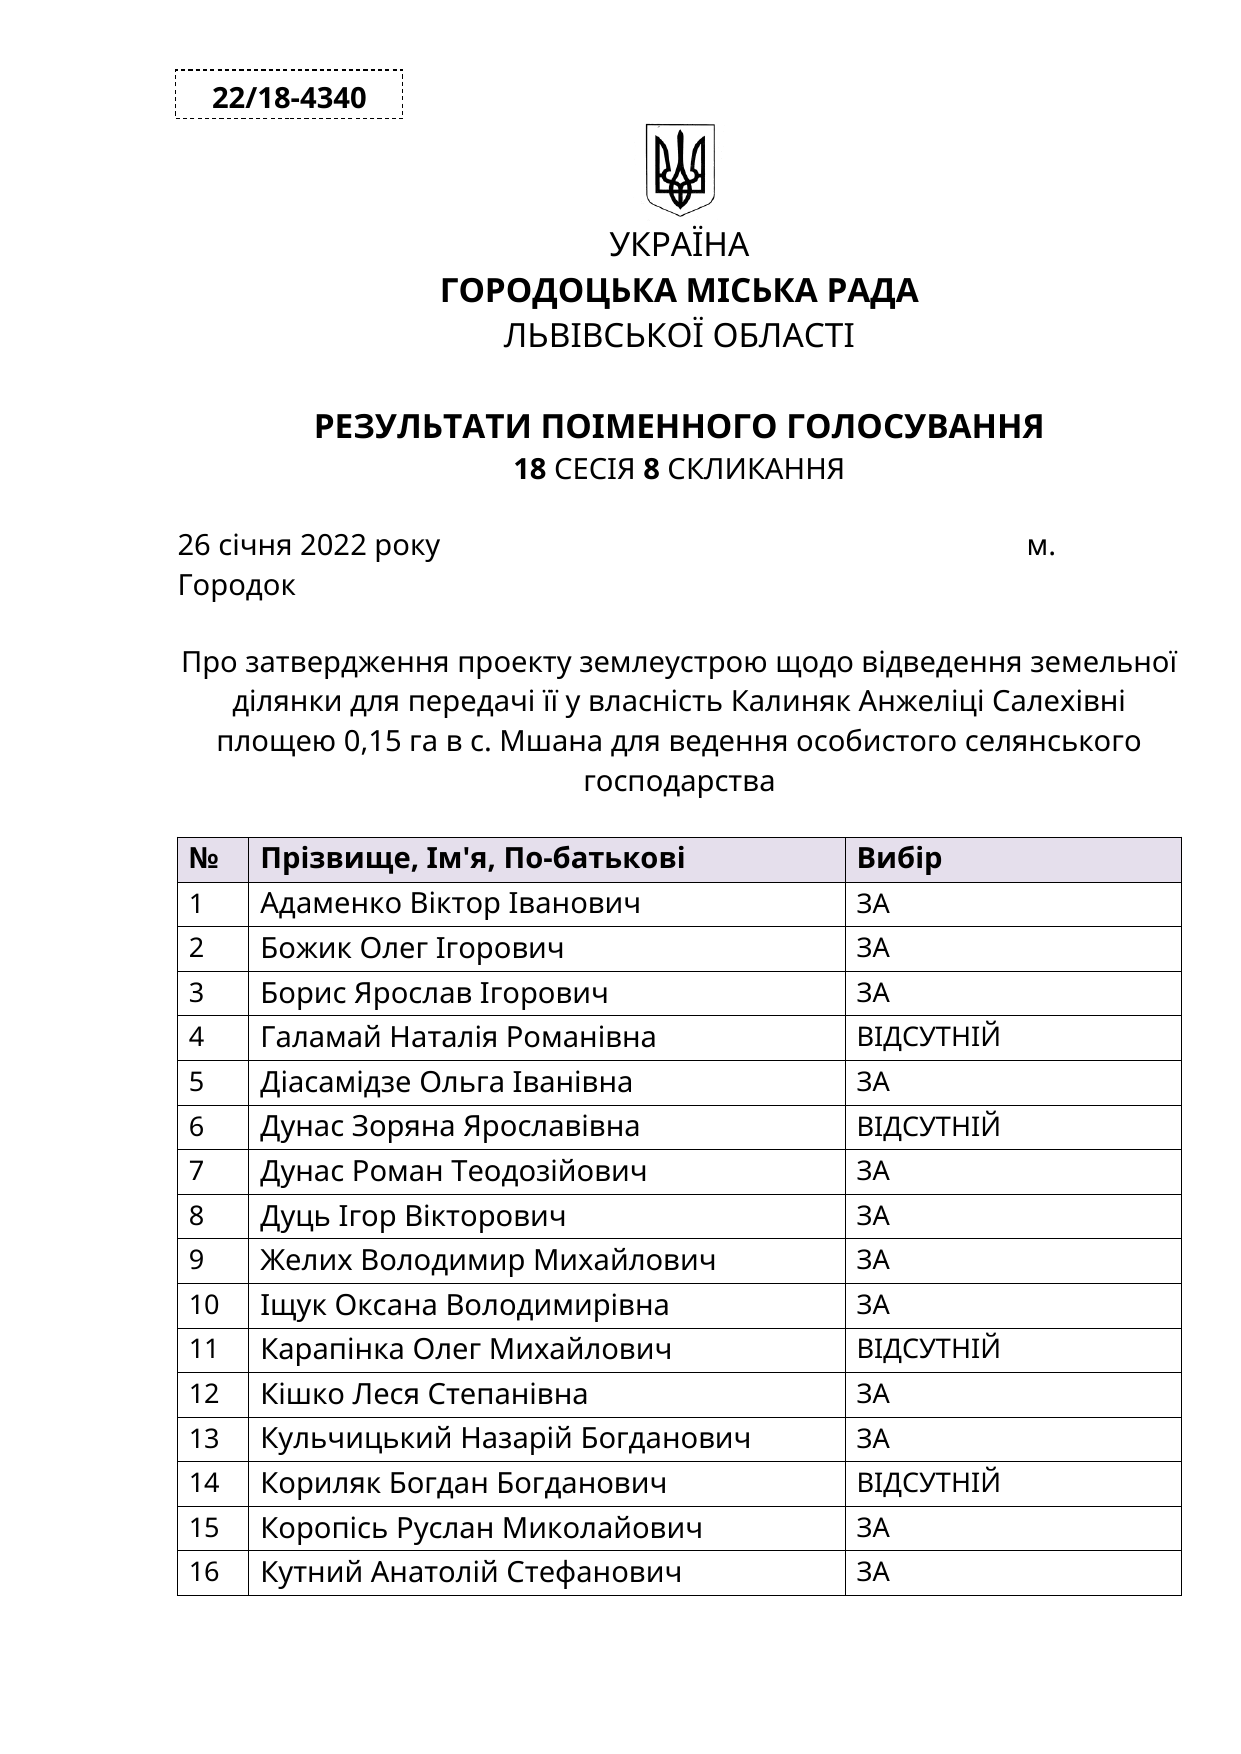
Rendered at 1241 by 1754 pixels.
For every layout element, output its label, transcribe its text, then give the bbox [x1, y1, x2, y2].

table_cell Іщук Оксана Володимирівна [249, 1284, 845, 1327]
table_cell ЗА [846, 1373, 1181, 1417]
table_cell ЗА [846, 1284, 1181, 1327]
table_cell Желих Володимир Михайлович [249, 1239, 845, 1283]
table_cell 4 [178, 1016, 248, 1060]
table_cell ЗА [846, 927, 1181, 971]
table_cell 10 [178, 1284, 248, 1327]
text 18 СЕСІЯ 8 СКЛИКАННЯ [177, 448, 1181, 488]
table_cell Борис Ярослав Ігорович [249, 972, 845, 1015]
text УКРАЇНА [177, 221, 1181, 266]
table_cell Кульчицький Назарій Богданович [249, 1418, 845, 1461]
table_cell ЗА [846, 1551, 1181, 1595]
table_cell ЗА [846, 883, 1181, 926]
table_cell ЗА [846, 1061, 1181, 1104]
table_cell Дуць Ігор Вікторович [249, 1195, 845, 1238]
table_cell 12 [178, 1373, 248, 1417]
table_cell ВІДСУТНІЙ [846, 1329, 1181, 1372]
table_cell 13 [178, 1418, 248, 1461]
table_cell Дунас Зоряна Ярославівна [249, 1106, 845, 1149]
table_cell Діасамідзе Ольга Іванівна [249, 1061, 845, 1104]
table_cell 7 [178, 1150, 248, 1194]
table_cell 9 [178, 1239, 248, 1283]
table_cell Коропісь Руслан Миколайович [249, 1507, 845, 1550]
table_cell 1 [178, 883, 248, 926]
text ЛЬВІВСЬКОЇ ОБЛАСТІ [177, 312, 1181, 357]
table_cell Адаменко Віктор Іванович [249, 883, 845, 926]
picture [633, 118, 726, 221]
table_cell ВІДСУТНІЙ [846, 1106, 1181, 1149]
table_cell ВІДСУТНІЙ [846, 1016, 1181, 1060]
table_cell Галамай Наталія Романівна [249, 1016, 845, 1060]
table_cell Божик Олег Ігорович [249, 927, 845, 971]
text 26 січня 2022 року м. Городок [177, 525, 1181, 604]
table_header № [178, 838, 248, 882]
table_cell ЗА [846, 1418, 1181, 1461]
table_cell 5 [178, 1061, 248, 1104]
text ГОРОДОЦЬКА МІСЬКА РАДА [177, 266, 1181, 312]
table_cell Карапінка Олег Михайлович [249, 1329, 845, 1372]
table_cell 8 [178, 1195, 248, 1238]
table_cell Кішко Леся Степанівна [249, 1373, 845, 1417]
table_cell ЗА [846, 972, 1181, 1015]
table_cell ВІДСУТНІЙ [846, 1462, 1181, 1506]
table_cell 16 [178, 1551, 248, 1595]
table_cell ЗА [846, 1507, 1181, 1550]
table_cell 6 [178, 1106, 248, 1149]
text РЕЗУЛЬТАТИ ПОІМЕННОГО ГОЛОСУВАННЯ [177, 403, 1181, 448]
table_cell Дунас Роман Теодозійович [249, 1150, 845, 1194]
table_cell 2 [178, 927, 248, 971]
text Про затвердження проекту землеустрою щодо відведення земельної ділянки для передачі її у власність Калиняк Анжеліці Салехівні площею 0,15 га в с. Мшана для ведення особистого селянського господарства [177, 641, 1181, 800]
table_cell ЗА [846, 1239, 1181, 1283]
table_cell Кориляк Богдан Богданович [249, 1462, 845, 1506]
table_cell ЗА [846, 1150, 1181, 1194]
table_cell 11 [178, 1329, 248, 1372]
table_header Прізвище, Ім'я, По-батькові [249, 838, 845, 882]
table_cell Кутний Анатолій Стефанович [249, 1551, 845, 1595]
table_cell ЗА [846, 1195, 1181, 1238]
table_cell 14 [178, 1462, 248, 1506]
table_header Вибір [846, 838, 1181, 882]
table_cell 3 [178, 972, 248, 1015]
table_cell 15 [178, 1507, 248, 1550]
